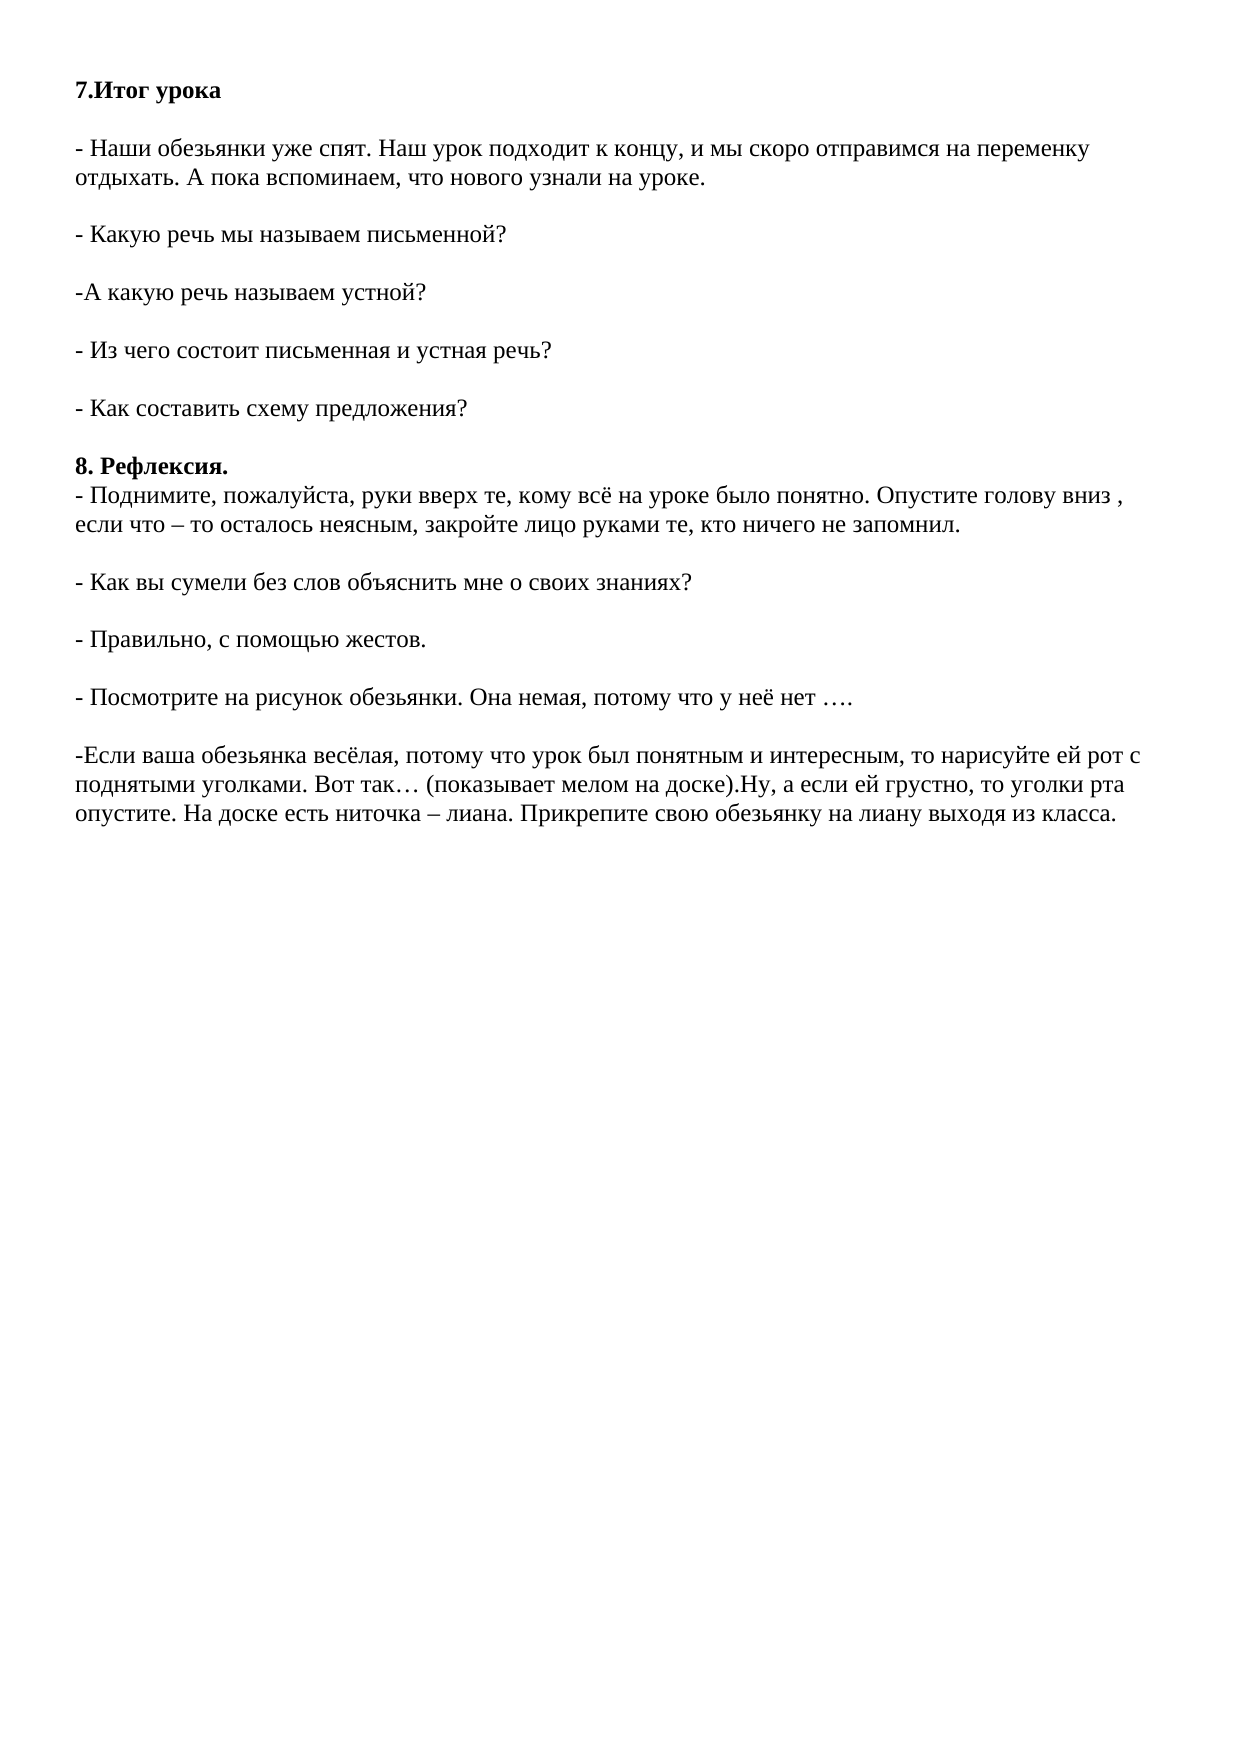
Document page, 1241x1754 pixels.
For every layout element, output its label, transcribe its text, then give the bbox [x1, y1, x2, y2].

text 8. Рефлексия. - Поднимите, пожалуйста, руки вверх те, кому всё на уроке было понятно. Опустите голову вниз , если что – то осталось неясным, закройте лицо руками те, кто ничего не запомнил. [75, 451, 1165, 537]
text 7.Итог урока [75, 75, 1165, 104]
text -А какую речь называем устной? [75, 277, 1165, 306]
text - Как вы сумели без слов объяснить мне о своих знаниях? [75, 567, 1165, 595]
text - Какую речь мы называем письменной? [75, 219, 1165, 248]
text - Посмотрите на рисунок обезьянки. Она немая, потому что у неё нет …. [75, 682, 1165, 711]
text -Если ваша обезьянка весёлая, потому что урок был понятным и интересным, то нарисуйте ей рот с поднятыми уголками. Вот так… (показывает мелом на доске).Ну, а если ей грустно, то уголки рта опустите. На доске есть ниточка – лиана. Прикрепите свою обезьянку на лиану выходя из класса. [75, 740, 1165, 827]
text - Из чего состоит письменная и устная речь? [75, 335, 1165, 364]
text - Как составить схему предложения? [75, 393, 1165, 422]
text - Наши обезьянки уже спят. Наш урок подходит к концу, и мы скоро отправимся на переменку отдыхать. А пока вспоминаем, что нового узнали на уроке. [75, 133, 1165, 190]
text - Правильно, с помощью жестов. [75, 624, 1165, 653]
